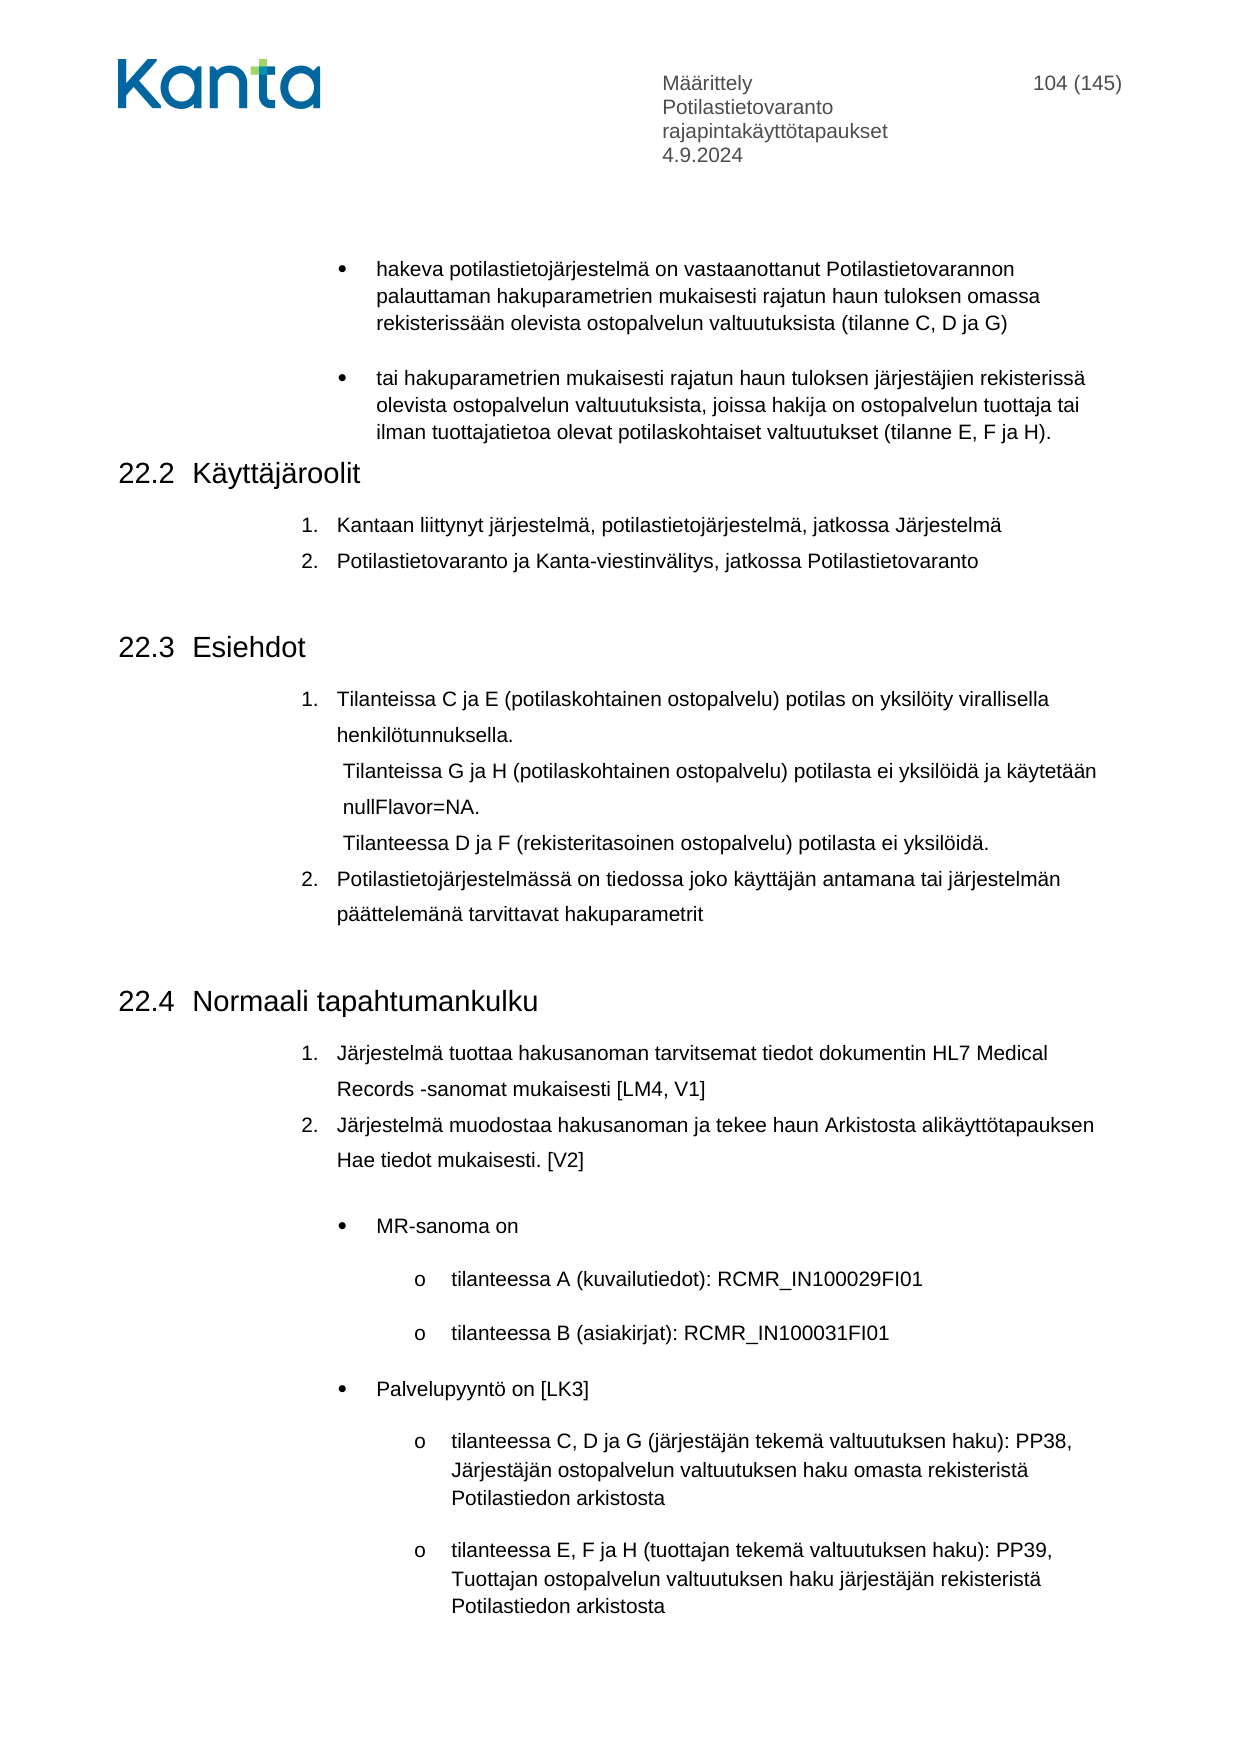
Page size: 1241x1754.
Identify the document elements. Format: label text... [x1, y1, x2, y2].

list tilanteessa E, F ja H (tuottajan tekemä valtuutuksen haku): PP39, Tuottajan ostopalvelun valtuutuksen haku järjestäjän rekisteristä Potilastiedon arkistosta [414, 1536, 1107, 1618]
list Palvelupyyntö on [LK3] [339, 1374, 1107, 1401]
list Kantaan liittynyt järjestelmä, potilastietojärjestelmä, jatkossa Järjestelmä [301, 512, 1107, 536]
list MR-sanoma on [339, 1211, 1107, 1238]
subtitle Esiehdot [118, 630, 1107, 664]
subtitle Normaali tapahtumankulku [118, 984, 1107, 1018]
subtitle Käyttäjäroolit [118, 456, 1107, 489]
list Potilastietovaranto ja Kanta-viestinvälitys, jatkossa Potilastietovaranto [301, 548, 1107, 572]
list hakeva potilastietojärjestelmä on vastaanottanut Potilastietovarannon palauttaman hakuparametrien mukaisesti rajatun haun tuloksen omassa rekisterissään olevista ostopalvelun valtuutuksista (tilanne C, D ja G) [339, 254, 1107, 335]
list Järjestelmä tuottaa hakusanoman tarvitsemat tiedot dokumentin HL7 Medical Records -sanomat mukaisesti [LM4, V1] [301, 1041, 1107, 1100]
list Tilanteissa G ja H (potilaskohtainen ostopalvelu) potilasta ei yksilöidä ja käytetään nullFlavor=NA. [343, 758, 1107, 818]
list Potilastietojärjestelmässä on tiedossa joko käyttäjän antamana tai järjestelmän päättelemänä tarvittavat hakuparametrit [301, 866, 1107, 926]
picture [118, 59, 321, 109]
list tilanteessa B (asiakirjat): RCMR_IN100031FI01 [414, 1320, 1107, 1347]
list tilanteessa A (kuvailutiedot): RCMR_IN100029FI01 [414, 1266, 1107, 1293]
list Järjestelmä muodostaa hakusanoman ja tekee haun Arkistosta alikäyttötapauksen Hae tiedot mukaisesti. [V2] [301, 1112, 1107, 1172]
list tai hakuparametrien mukaisesti rajatun haun tuloksen järjestäjien rekisterissä olevista ostopalvelun valtuutuksista, joissa hakija on ostopalvelun tuottaja tai ilman tuottajatietoa olevat potilaskohtaiset valtuutukset (tilanne E, F ja H). [339, 362, 1107, 443]
list Tilanteessa D ja F (rekisteritasoinen ostopalvelu) potilasta ei yksilöidä. [343, 830, 1107, 854]
list tilanteessa C, D ja G (järjestäjän tekemä valtuutuksen haku): PP38, Järjestäjän ostopalvelun valtuutuksen haku omasta rekisteristä Potilastiedon arkistosta [414, 1428, 1107, 1509]
list Tilanteissa C ja E (potilaskohtainen ostopalvelu) potilas on yksilöity virallisella henkilötunnuksella. [301, 687, 1107, 747]
